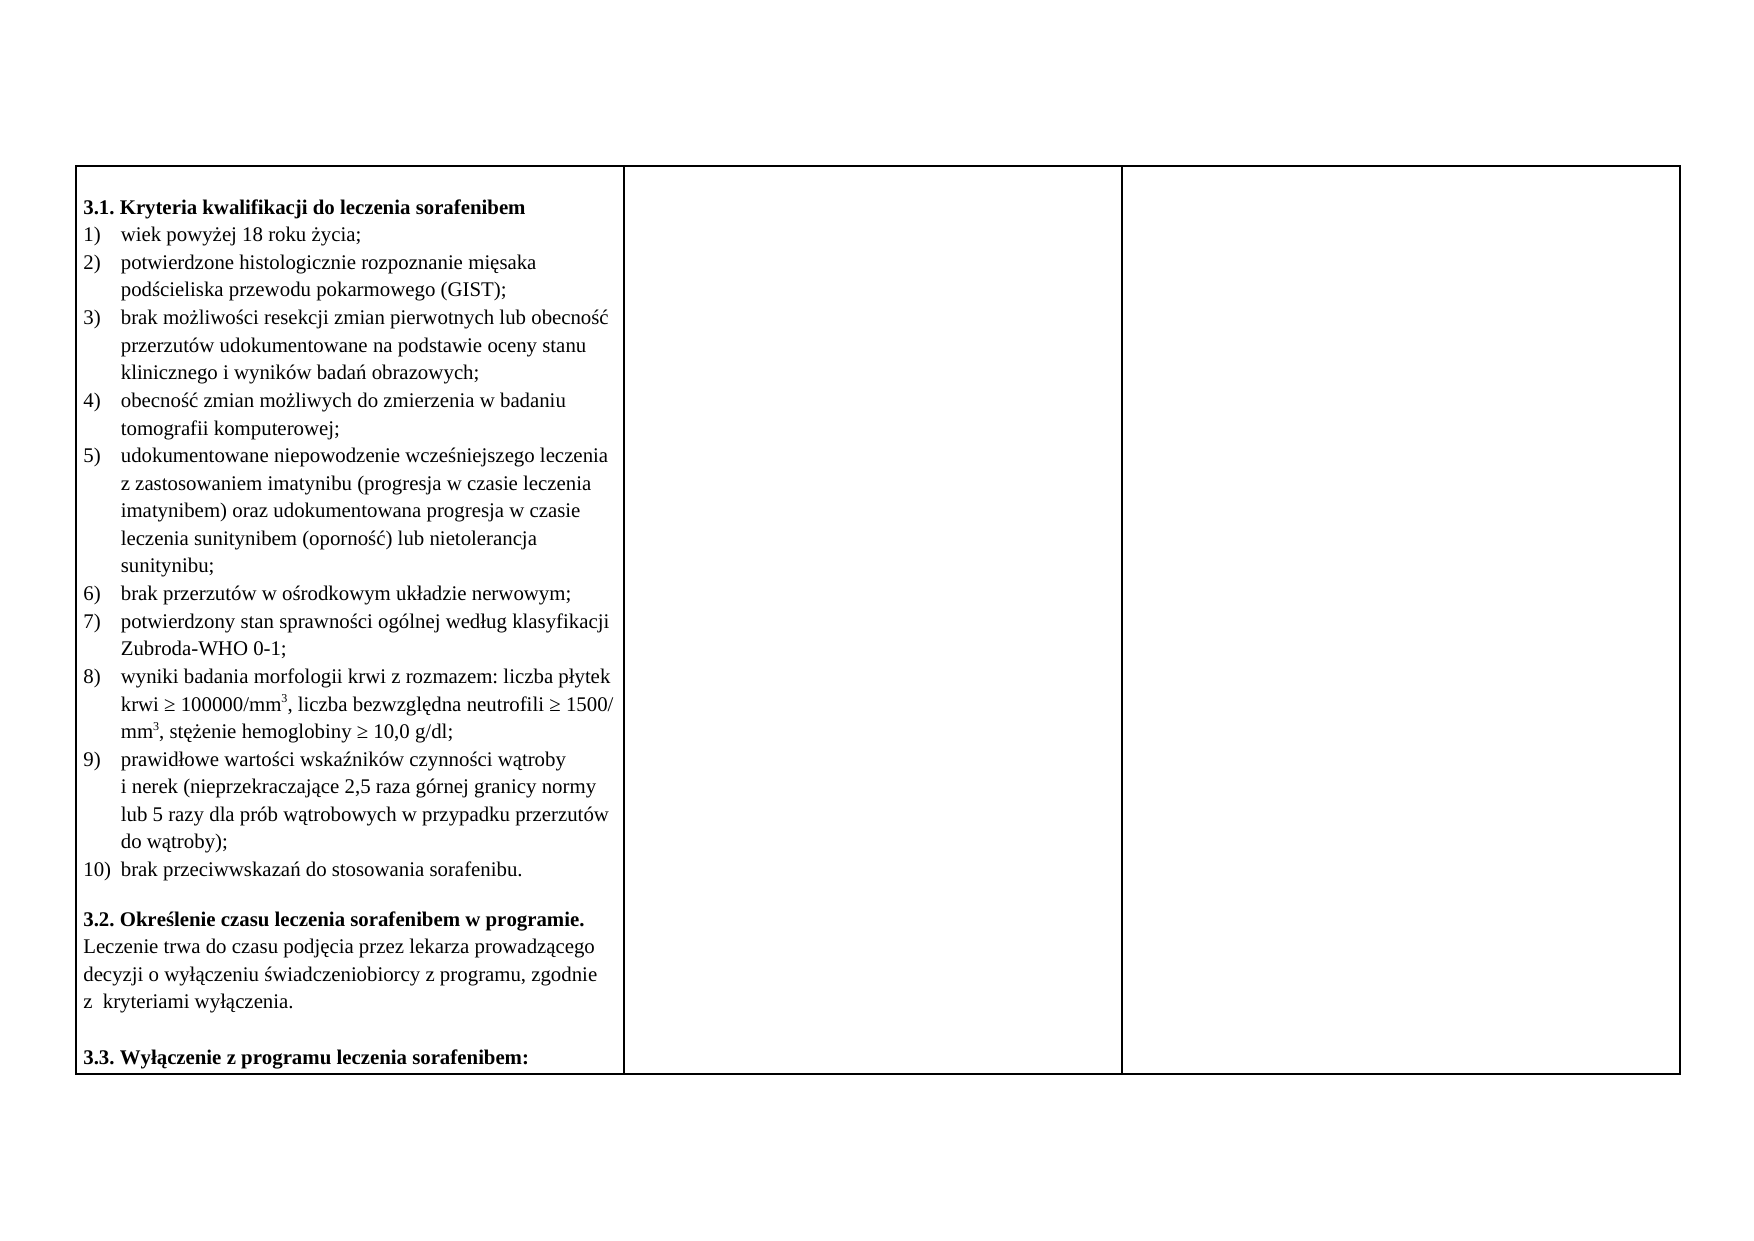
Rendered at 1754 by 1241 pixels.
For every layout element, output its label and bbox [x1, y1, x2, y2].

table_cell [1123, 167, 1679, 1073]
table_cell [625, 167, 1121, 1073]
table_cell [77, 167, 623, 1073]
